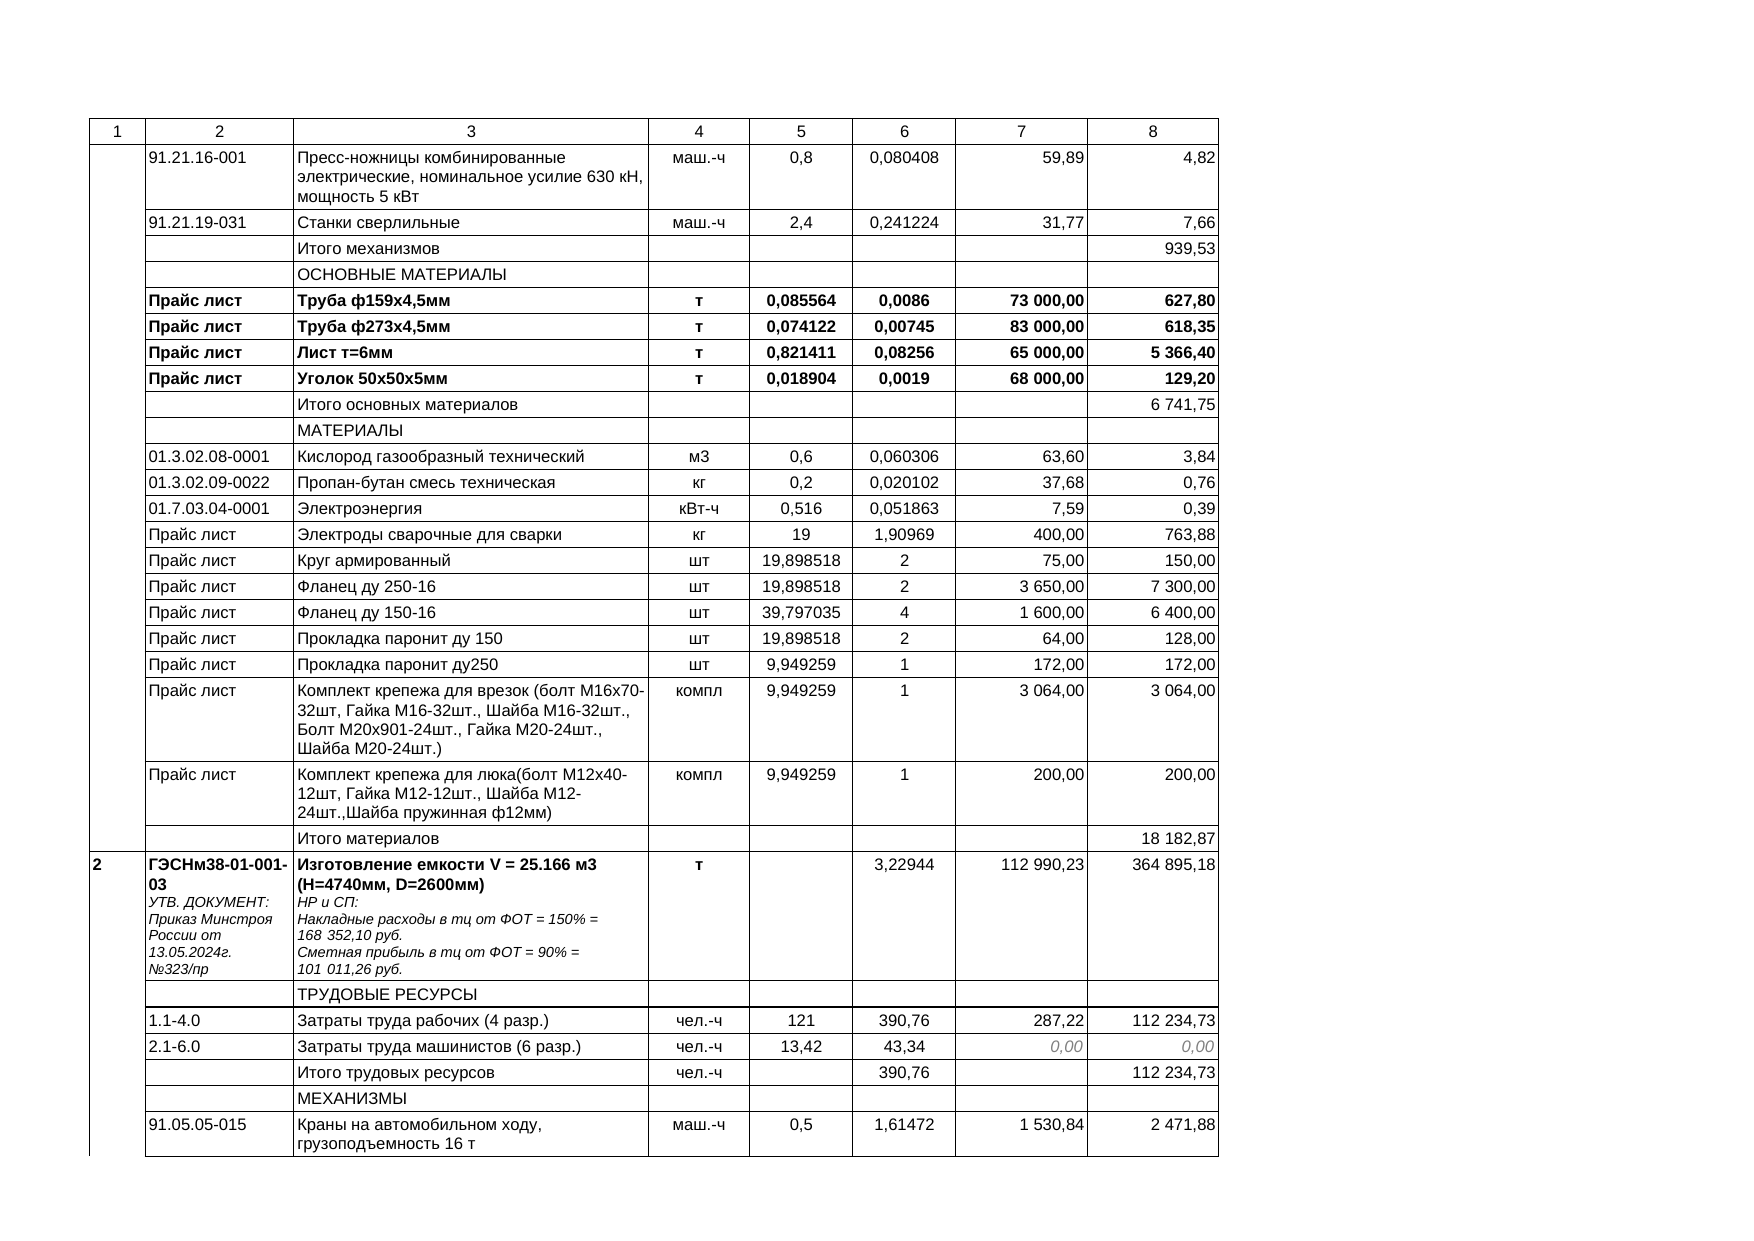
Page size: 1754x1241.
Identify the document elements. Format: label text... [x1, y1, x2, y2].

table_cell 3,22944 [853, 852, 955, 980]
table_cell 2 [853, 574, 955, 599]
table_header 4 [649, 119, 749, 144]
table_cell Круг армированный [294, 548, 648, 573]
table_cell Станки сверлильные [294, 210, 648, 234]
table_cell [90, 235, 145, 261]
table_cell 1,90969 [853, 522, 955, 547]
table_cell [649, 1086, 749, 1111]
table_cell 91.21.19-031 [146, 210, 293, 234]
table_cell 0,241224 [853, 210, 955, 234]
table_cell [750, 826, 852, 851]
table_cell 112 990,23 [956, 852, 1087, 980]
table_header 5 [750, 119, 852, 144]
table_cell ТРУДОВЫЕ РЕСУРСЫ [294, 981, 648, 1006]
table_cell [90, 521, 145, 547]
table_cell Итого основных материалов [294, 392, 648, 417]
table_cell Пресс-ножницы комбинированные электрические, номинальное усилие 630 кН, мощность 5 кВт [294, 145, 648, 208]
table_cell шт [649, 574, 749, 599]
table_cell Прайс лист [146, 652, 293, 677]
table_cell [649, 262, 749, 287]
table_cell Прайс лист [146, 626, 293, 651]
table_cell [649, 826, 749, 851]
table_cell [146, 1060, 293, 1084]
table_cell Фланец ду 150-16 [294, 600, 648, 625]
table_cell 390,76 [853, 1008, 955, 1032]
table_cell [853, 981, 955, 1006]
table_cell маш.-ч [649, 210, 749, 234]
table_cell Прокладка паронит ду250 [294, 652, 648, 677]
table_cell шт [649, 600, 749, 625]
table_cell Прокладка паронит ду 150 [294, 626, 648, 651]
table_cell 19,898518 [750, 626, 852, 651]
table_cell шт [649, 652, 749, 677]
table_cell [750, 262, 852, 287]
table_cell [956, 262, 1087, 287]
table_cell [853, 262, 955, 287]
table_cell 112 234,73 [1088, 1008, 1218, 1032]
table_cell 0,00 [956, 1034, 1087, 1058]
table_cell [853, 418, 955, 443]
table_cell 2 [853, 548, 955, 573]
table_cell [853, 1086, 955, 1111]
table_cell 91.21.16-001 [146, 145, 293, 208]
table_cell 19,898518 [750, 574, 852, 599]
table_cell Прайс лист [146, 574, 293, 599]
table_cell [146, 981, 293, 1006]
table_cell 0,39 [1088, 496, 1218, 521]
table_cell Прайс лист [146, 340, 293, 365]
table_cell Кислород газообразный технический [294, 444, 648, 469]
table_cell т [649, 314, 749, 339]
table_cell [750, 236, 852, 261]
table_cell [90, 261, 145, 287]
table_cell 3 650,00 [956, 574, 1087, 599]
table_cell маш.-ч [649, 1112, 749, 1156]
table_cell ОСНОВНЫЕ МАТЕРИАЛЫ [294, 262, 648, 287]
table_cell Прайс лист [146, 314, 293, 339]
table_cell [750, 852, 852, 980]
table_cell 9,949259 [750, 762, 852, 825]
table_cell 68 000,00 [956, 366, 1087, 391]
table_cell [90, 625, 145, 651]
table_cell [90, 573, 145, 599]
table_cell Итого механизмов [294, 236, 648, 261]
table_cell 0,76 [1088, 470, 1218, 495]
table_cell 9,949259 [750, 678, 852, 761]
table_cell [750, 1060, 852, 1084]
table_cell 59,89 [956, 145, 1087, 208]
table_cell чел.-ч [649, 1034, 749, 1058]
table_cell чел.-ч [649, 1060, 749, 1084]
table_cell 1 [853, 652, 955, 677]
table_header 8 [1088, 119, 1218, 144]
table_cell 0,516 [750, 496, 852, 521]
table_cell [90, 825, 145, 851]
table_cell [90, 677, 145, 761]
table_cell м3 [649, 444, 749, 469]
table_cell 0,060306 [853, 444, 955, 469]
table_cell 19 [750, 522, 852, 547]
table_cell [1088, 262, 1218, 287]
table_cell [90, 145, 145, 208]
table_cell 1 530,84 [956, 1112, 1087, 1156]
table_cell Электроэнергия [294, 496, 648, 521]
table_cell Прайс лист [146, 762, 293, 825]
table_cell Изготовление емкости V = 25.166 м3 (H=4740мм, D=2600мм) НР и СП: Накладные расходы в тц от ФОТ = 150% = 168 352,10 руб. Сметная прибыль в тц от ФОТ = 90% = 101 011,26 руб. [294, 852, 648, 980]
table_cell 0,0019 [853, 366, 955, 391]
table_cell [956, 392, 1087, 417]
table_cell Труба ф159х4,5мм [294, 288, 648, 313]
table_cell 0,020102 [853, 470, 955, 495]
table_cell 1,61472 [853, 1112, 955, 1156]
table_header 2 [146, 119, 293, 144]
table_cell 1 [853, 762, 955, 825]
table_cell 287,22 [956, 1008, 1087, 1032]
table_cell [90, 1111, 145, 1156]
table_header 7 [956, 119, 1087, 144]
table_cell [90, 599, 145, 625]
table_cell [956, 826, 1087, 851]
table_cell Краны на автомобильном ходу, грузоподъемность 16 т [294, 1112, 648, 1156]
table_cell 7 300,00 [1088, 574, 1218, 599]
table_cell [90, 1033, 145, 1058]
table_cell 01.3.02.09-0022 [146, 470, 293, 495]
table_cell 0,2 [750, 470, 852, 495]
table_cell 0,5 [750, 1112, 852, 1156]
table_cell [649, 981, 749, 1006]
table_cell 18 182,87 [1088, 826, 1218, 851]
table_cell [146, 826, 293, 851]
table_cell 364 895,18 [1088, 852, 1218, 980]
table_cell 2 [853, 626, 955, 651]
table_cell Труба ф273х4,5мм [294, 314, 648, 339]
table_cell [90, 313, 145, 339]
table_cell 7,59 [956, 496, 1087, 521]
table_cell маш.-ч [649, 145, 749, 208]
table_cell чел.-ч [649, 1008, 749, 1032]
table_cell 618,35 [1088, 314, 1218, 339]
table_cell [90, 365, 145, 391]
table_cell Лист т=6мм [294, 340, 648, 365]
table_cell 128,00 [1088, 626, 1218, 651]
table_cell [90, 980, 145, 1006]
table_cell [1088, 418, 1218, 443]
table_cell Пропан-бутан смесь техническая [294, 470, 648, 495]
table_cell [853, 392, 955, 417]
table_cell [956, 1060, 1087, 1084]
table_cell 172,00 [1088, 652, 1218, 677]
table_cell Электроды сварочные для сварки [294, 522, 648, 547]
table_cell [1088, 1086, 1218, 1111]
table_cell 400,00 [956, 522, 1087, 547]
table_cell 13,42 [750, 1034, 852, 1058]
table_cell 0,080408 [853, 145, 955, 208]
table_cell Прайс лист [146, 288, 293, 313]
table_cell компл [649, 678, 749, 761]
table_cell 0,821411 [750, 340, 852, 365]
table_cell Итого трудовых ресурсов [294, 1060, 648, 1084]
table_cell [90, 209, 145, 234]
table_cell [956, 418, 1087, 443]
table_cell 37,68 [956, 470, 1087, 495]
table_cell компл [649, 762, 749, 825]
table_cell [90, 547, 145, 573]
table_cell Прайс лист [146, 600, 293, 625]
table_cell 83 000,00 [956, 314, 1087, 339]
table_cell [146, 392, 293, 417]
table_cell [90, 1085, 145, 1111]
table_cell 2.1-6.0 [146, 1034, 293, 1058]
table_cell шт [649, 626, 749, 651]
table_cell [649, 418, 749, 443]
table_cell [146, 262, 293, 287]
table_cell 0,0086 [853, 288, 955, 313]
table_cell [90, 469, 145, 495]
table_cell 200,00 [956, 762, 1087, 825]
table_cell [853, 826, 955, 851]
table_cell 0,051863 [853, 496, 955, 521]
table_cell 39,797035 [750, 600, 852, 625]
table_cell 390,76 [853, 1060, 955, 1084]
table_cell [90, 495, 145, 521]
table_cell 0,085564 [750, 288, 852, 313]
table_cell Затраты труда рабочих (4 разр.) [294, 1008, 648, 1032]
table_cell 172,00 [956, 652, 1087, 677]
table_cell [750, 981, 852, 1006]
table_cell [90, 443, 145, 469]
table_cell 3 064,00 [956, 678, 1087, 761]
table_header 1 [90, 119, 145, 144]
table_cell [956, 1086, 1087, 1111]
table_cell 112 234,73 [1088, 1060, 1218, 1084]
table_cell ГЭСНм38-01-001-03 УТВ. ДОКУМЕНТ: Приказ Минстроя России от 13.05.2024г. №323/пр [146, 852, 293, 980]
table_cell 939,53 [1088, 236, 1218, 261]
table_cell 129,20 [1088, 366, 1218, 391]
table_cell 150,00 [1088, 548, 1218, 573]
table_cell Прайс лист [146, 522, 293, 547]
table_cell [750, 392, 852, 417]
table_cell 19,898518 [750, 548, 852, 573]
table_cell МАТЕРИАЛЫ [294, 418, 648, 443]
table_cell [146, 236, 293, 261]
table_cell кг [649, 470, 749, 495]
table_cell Фланец ду 250-16 [294, 574, 648, 599]
table_cell [90, 339, 145, 365]
table_cell Комплект крепежа для люка(болт М12х40-12шт, Гайка М12-12шт., Шайба М12-24шт.,Шайба пружинная ф12мм) [294, 762, 648, 825]
table_cell кВт-ч [649, 496, 749, 521]
table_cell [956, 981, 1087, 1006]
table_cell 63,60 [956, 444, 1087, 469]
table_cell 2,4 [750, 210, 852, 234]
table_cell 1.1-4.0 [146, 1008, 293, 1032]
table_cell Уголок 50х50х5мм [294, 366, 648, 391]
table_cell [90, 1006, 145, 1032]
table_cell кг [649, 522, 749, 547]
table_cell 0,00 [1088, 1034, 1218, 1058]
table_cell [649, 236, 749, 261]
table_cell [90, 651, 145, 677]
table_cell т [649, 340, 749, 365]
table_cell [90, 391, 145, 417]
table_cell 4,82 [1088, 145, 1218, 208]
table_cell 91.05.05-015 [146, 1112, 293, 1156]
table_cell 1 600,00 [956, 600, 1087, 625]
table_cell 65 000,00 [956, 340, 1087, 365]
table_cell 01.3.02.08-0001 [146, 444, 293, 469]
table_cell 7,66 [1088, 210, 1218, 234]
table_cell 4 [853, 600, 955, 625]
table_cell [750, 418, 852, 443]
table_cell 763,88 [1088, 522, 1218, 547]
table_cell 3,84 [1088, 444, 1218, 469]
table_cell [750, 1086, 852, 1111]
table_cell 121 [750, 1008, 852, 1032]
table_cell 01.7.03.04-0001 [146, 496, 293, 521]
table_cell Прайс лист [146, 366, 293, 391]
table_cell 2 [90, 852, 145, 980]
table_cell 9,949259 [750, 652, 852, 677]
table_cell т [649, 366, 749, 391]
table_cell [649, 392, 749, 417]
table_header 3 [294, 119, 648, 144]
table_cell 73 000,00 [956, 288, 1087, 313]
table_cell Комплект крепежа для врезок (болт М16х70-32шт, Гайка М16-32шт., Шайба М16-32шт., Болт М20х901-24шт., Гайка М20-24шт., Шайба М20-24шт.) [294, 678, 648, 761]
table_cell 2 471,88 [1088, 1112, 1218, 1156]
table_cell 64,00 [956, 626, 1087, 651]
table_cell [1088, 981, 1218, 1006]
table_cell 3 064,00 [1088, 678, 1218, 761]
table_cell 627,80 [1088, 288, 1218, 313]
table_cell 1 [853, 678, 955, 761]
table_cell 6 400,00 [1088, 600, 1218, 625]
table_cell 6 741,75 [1088, 392, 1218, 417]
table_cell 75,00 [956, 548, 1087, 573]
table_cell [956, 236, 1087, 261]
table_cell 0,6 [750, 444, 852, 469]
table_cell [146, 1086, 293, 1111]
table_cell [853, 236, 955, 261]
table_cell [146, 418, 293, 443]
table_cell 0,074122 [750, 314, 852, 339]
table_cell [90, 417, 145, 443]
table_cell т [649, 852, 749, 980]
table_cell МЕХАНИЗМЫ [294, 1086, 648, 1111]
table_cell 43,34 [853, 1034, 955, 1058]
table_cell [90, 287, 145, 313]
table_cell [90, 1059, 145, 1084]
table_cell 200,00 [1088, 762, 1218, 825]
table_cell 0,00745 [853, 314, 955, 339]
table_cell 0,08256 [853, 340, 955, 365]
table_cell Прайс лист [146, 678, 293, 761]
table_cell 5 366,40 [1088, 340, 1218, 365]
table_header 6 [853, 119, 955, 144]
table_cell 31,77 [956, 210, 1087, 234]
table_cell Затраты труда машинистов (6 разр.) [294, 1034, 648, 1058]
table_cell Итого материалов [294, 826, 648, 851]
table_cell 0,8 [750, 145, 852, 208]
table_cell 0,018904 [750, 366, 852, 391]
table_cell т [649, 288, 749, 313]
table_cell шт [649, 548, 749, 573]
table_cell Прайс лист [146, 548, 293, 573]
table_cell [90, 761, 145, 825]
